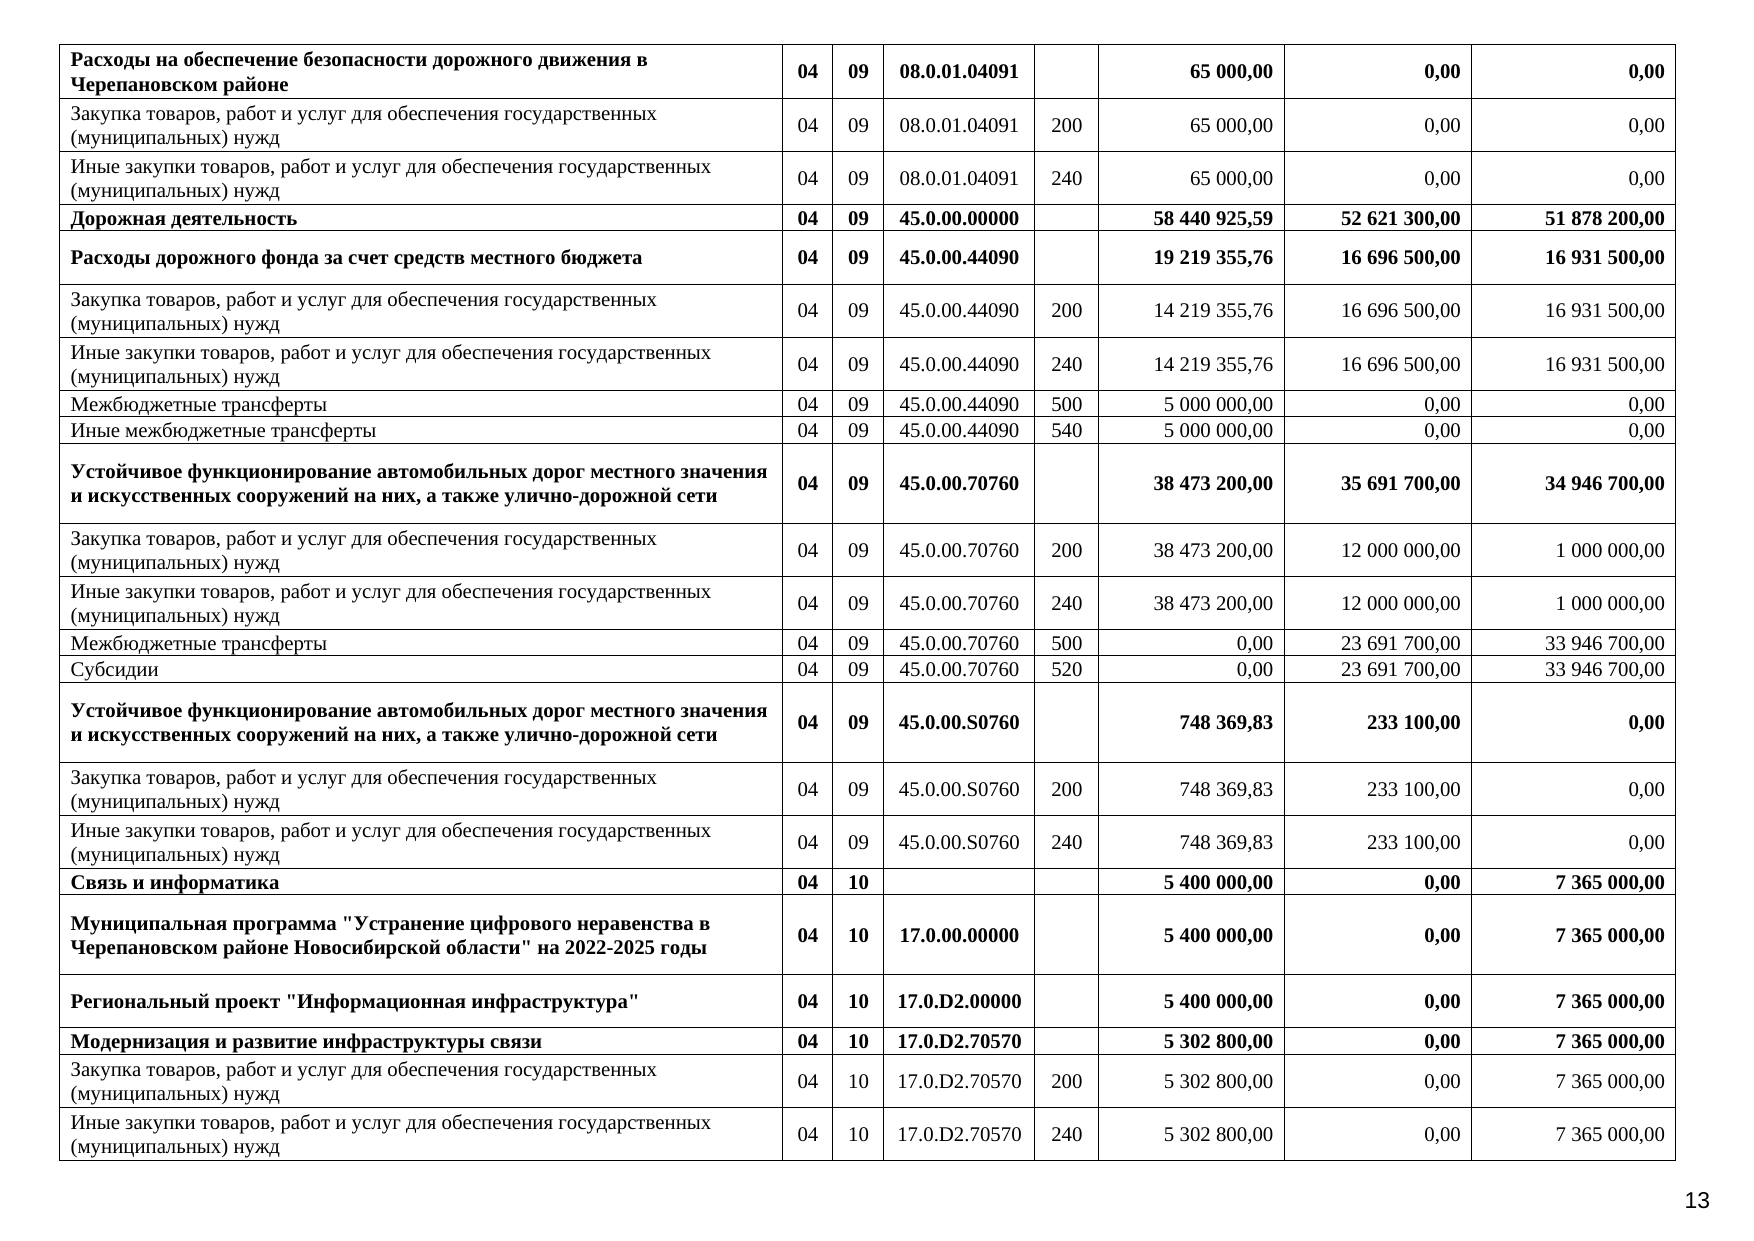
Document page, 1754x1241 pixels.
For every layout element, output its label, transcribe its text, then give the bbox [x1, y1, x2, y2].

table_cell 09 [833, 285, 883, 337]
table_cell 09 [833, 630, 883, 655]
table_cell 16 696 500,00 [1285, 338, 1471, 390]
table_cell 240 [1035, 152, 1098, 204]
table_cell 5 400 000,00 [1099, 895, 1284, 974]
table_cell 748 369,83 [1099, 683, 1284, 762]
table_cell 51 878 200,00 [1472, 205, 1675, 230]
table_cell 45.0.00.70760 [884, 524, 1034, 576]
table_cell 10 [833, 1055, 883, 1107]
table_cell 08.0.01.04091 [884, 99, 1034, 151]
table_cell 0,00 [1285, 975, 1471, 1027]
table_cell 45.0.00.S0760 [884, 816, 1034, 868]
table_cell 10 [833, 1108, 883, 1160]
table_cell 7 365 000,00 [1472, 1108, 1675, 1160]
table_cell Устойчивое функционирование автомобильных дорог местного значения и искусственных сооружений на них, а также улично-дорожной сети [60, 444, 782, 522]
table_cell Иные закупки товаров, работ и услуг для обеспечения государственных (муниципальных) нужд [60, 816, 782, 868]
table_cell 1 000 000,00 [1472, 577, 1675, 629]
table_cell 45.0.00.00000 [884, 205, 1034, 230]
table_cell [1035, 1028, 1098, 1054]
table_cell 240 [1035, 577, 1098, 629]
table_cell 04 [783, 1028, 832, 1054]
table_cell 09 [833, 656, 883, 682]
table_cell 04 [783, 975, 832, 1027]
table_cell 09 [833, 816, 883, 868]
table_cell [1035, 231, 1098, 283]
table_cell 09 [833, 45, 883, 97]
table_cell 0,00 [1472, 45, 1675, 97]
table_cell 45.0.00.44090 [884, 391, 1034, 416]
table_cell 35 691 700,00 [1285, 444, 1471, 522]
table_cell 540 [1035, 417, 1098, 443]
table_cell 04 [783, 205, 832, 230]
table_cell 23 691 700,00 [1285, 656, 1471, 682]
table_cell 23 691 700,00 [1285, 630, 1471, 655]
table_cell 14 219 355,76 [1099, 338, 1284, 390]
table_cell 45.0.00.44090 [884, 417, 1034, 443]
table_cell 04 [783, 1108, 832, 1160]
table_cell 38 473 200,00 [1099, 444, 1284, 522]
table_cell Модернизация и развитие инфраструктуры связи [60, 1028, 782, 1054]
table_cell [60, 1055, 782, 1107]
table_cell [1035, 895, 1098, 974]
table_cell 10 [833, 975, 883, 1027]
table_cell 0,00 [1285, 45, 1471, 97]
table_cell Расходы дорожного фонда за счет средств местного бюджета [60, 231, 782, 283]
table_cell 0,00 [1285, 1028, 1471, 1054]
table_cell 5 302 800,00 [1099, 1108, 1284, 1160]
table_cell 0,00 [1472, 683, 1675, 762]
table_cell 0,00 [1099, 656, 1284, 682]
table_cell [884, 869, 1034, 894]
table_cell 17.0.D2.70570 [884, 1055, 1034, 1107]
table_cell 16 931 500,00 [1472, 338, 1675, 390]
table_cell 04 [783, 338, 832, 390]
table_cell 09 [833, 683, 883, 762]
table_cell 04 [783, 869, 832, 894]
table_cell Муниципальная программа "Устранение цифрового неравенства в Черепановском районе Новосибирской области" на 2022-2025 годы [60, 895, 782, 974]
table_cell Иные закупки товаров, работ и услуг для обеспечения государственных (муниципальных) нужд [60, 577, 782, 629]
table_cell Межбюджетные трансферты [60, 630, 782, 655]
table_cell 16 931 500,00 [1472, 231, 1675, 283]
table_cell 0,00 [1472, 763, 1675, 815]
table_cell 09 [833, 444, 883, 522]
table_cell 5 400 000,00 [1099, 869, 1284, 894]
table_cell 17.0.00.00000 [884, 895, 1034, 974]
table_cell 748 369,83 [1099, 816, 1284, 868]
table_cell 04 [783, 1055, 832, 1107]
table_cell 0,00 [1472, 152, 1675, 204]
table_cell 45.0.00.70760 [884, 444, 1034, 522]
table_cell 5 400 000,00 [1099, 975, 1284, 1027]
table_cell 04 [783, 656, 832, 682]
table_cell 0,00 [1285, 869, 1471, 894]
table_cell Закупка товаров, работ и услуг для обеспечения государственных (муниципальных) нужд [60, 763, 782, 815]
table_cell 233 100,00 [1285, 816, 1471, 868]
table_cell 09 [833, 152, 883, 204]
table_cell Закупка товаров, работ и услуг для обеспечения государственных (муниципальных) нужд [60, 524, 782, 576]
table_cell 45.0.00.44090 [884, 231, 1034, 283]
table_cell 0,00 [1285, 1055, 1471, 1107]
table_cell 19 219 355,76 [1099, 231, 1284, 283]
table_cell 45.0.00.70760 [884, 630, 1034, 655]
table_cell 200 [1035, 524, 1098, 576]
table_cell 04 [783, 577, 832, 629]
table_cell Закупка товаров, работ и услуг для обеспечения государственных (муниципальных) нужд [60, 285, 782, 337]
table_cell 0,00 [1285, 895, 1471, 974]
table_cell 7 365 000,00 [1472, 869, 1675, 894]
table_cell 10 [833, 869, 883, 894]
table_cell 200 [1035, 1055, 1098, 1107]
table_cell 7 365 000,00 [1472, 895, 1675, 974]
table_cell 1 000 000,00 [1472, 524, 1675, 576]
table_cell 04 [783, 99, 832, 151]
table_cell 0,00 [1285, 99, 1471, 151]
table_cell [1035, 444, 1098, 522]
table_cell 65 000,00 [1099, 152, 1284, 204]
table_cell Субсидии [60, 656, 782, 682]
table_cell 08.0.01.04091 [884, 152, 1034, 204]
table_cell 45.0.00.70760 [884, 577, 1034, 629]
table_cell [1035, 45, 1098, 97]
table_cell 16 931 500,00 [1472, 285, 1675, 337]
table_cell 200 [1035, 763, 1098, 815]
table_cell 233 100,00 [1285, 763, 1471, 815]
table_cell 45.0.00.44090 [884, 285, 1034, 337]
table_cell Расходы на обеспечение безопасности дорожного движения в Черепановском районе [60, 45, 782, 97]
table_cell Межбюджетные трансферты [60, 391, 782, 416]
table_cell 04 [783, 417, 832, 443]
table_cell 65 000,00 [1099, 45, 1284, 97]
table_cell 65 000,00 [1099, 99, 1284, 151]
table_cell 12 000 000,00 [1285, 577, 1471, 629]
table_cell 04 [783, 524, 832, 576]
table_cell 04 [783, 630, 832, 655]
table_cell 0,00 [1285, 1108, 1471, 1160]
table_cell 0,00 [1285, 417, 1471, 443]
table_cell 52 621 300,00 [1285, 205, 1471, 230]
table_cell 04 [783, 895, 832, 974]
table_cell Устойчивое функционирование автомобильных дорог местного значения и искусственных сооружений на них, а также улично-дорожной сети [60, 683, 782, 762]
table_cell 38 473 200,00 [1099, 524, 1284, 576]
table_cell 09 [833, 417, 883, 443]
table_cell 7 365 000,00 [1472, 1028, 1675, 1054]
table_cell [1035, 975, 1098, 1027]
table_cell Иные межбюджетные трансферты [60, 417, 782, 443]
table_cell 09 [833, 763, 883, 815]
table_cell 38 473 200,00 [1099, 577, 1284, 629]
table_cell 16 696 500,00 [1285, 231, 1471, 283]
table_cell 04 [783, 391, 832, 416]
table_cell 04 [783, 152, 832, 204]
table_cell 5 302 800,00 [1099, 1028, 1284, 1054]
table_cell 10 [833, 895, 883, 974]
table_cell Связь и информатика [60, 869, 782, 894]
table_cell 233 100,00 [1285, 683, 1471, 762]
table_cell 5 000 000,00 [1099, 417, 1284, 443]
table_cell 0,00 [1472, 816, 1675, 868]
table_cell 09 [833, 205, 883, 230]
table_cell 33 946 700,00 [1472, 656, 1675, 682]
table_cell 09 [833, 338, 883, 390]
table_cell Региональный проект "Информационная инфраструктура" [60, 975, 782, 1027]
table_cell 17.0.D2.70570 [884, 1108, 1034, 1160]
table_cell 04 [783, 285, 832, 337]
table_cell 45.0.00.70760 [884, 656, 1034, 682]
table_cell 04 [783, 816, 832, 868]
table_cell 45.0.00.S0760 [884, 763, 1034, 815]
table_cell 0,00 [1472, 99, 1675, 151]
table_cell [1035, 205, 1098, 230]
table_cell 14 219 355,76 [1099, 285, 1284, 337]
table_cell 17.0.D2.00000 [884, 975, 1034, 1027]
table_cell 04 [783, 444, 832, 522]
table_cell 0,00 [1472, 417, 1675, 443]
table_cell 04 [783, 231, 832, 283]
table_cell 45.0.00.S0760 [884, 683, 1034, 762]
table_cell 04 [783, 45, 832, 97]
table_cell 748 369,83 [1099, 763, 1284, 815]
table_cell 500 [1035, 630, 1098, 655]
table_cell 34 946 700,00 [1472, 444, 1675, 522]
table_cell 04 [783, 683, 832, 762]
table_cell 5 000 000,00 [1099, 391, 1284, 416]
table_cell 0,00 [1099, 630, 1284, 655]
table_cell 33 946 700,00 [1472, 630, 1675, 655]
table_cell 58 440 925,59 [1099, 205, 1284, 230]
table_cell 0,00 [1285, 152, 1471, 204]
table_cell 240 [1035, 1108, 1098, 1160]
table_cell 08.0.01.04091 [884, 45, 1034, 97]
table_cell 17.0.D2.70570 [884, 1028, 1034, 1054]
table_cell 240 [1035, 816, 1098, 868]
table_cell 12 000 000,00 [1285, 524, 1471, 576]
table_cell 7 365 000,00 [1472, 1055, 1675, 1107]
table_cell 09 [833, 391, 883, 416]
table_cell 520 [1035, 656, 1098, 682]
table_cell 10 [833, 1028, 883, 1054]
table_cell Иные закупки товаров, работ и услуг для обеспечения государственных (муниципальных) нужд [60, 152, 782, 204]
table_cell 09 [833, 524, 883, 576]
table_cell [1035, 869, 1098, 894]
table_cell 200 [1035, 99, 1098, 151]
table_cell 16 696 500,00 [1285, 285, 1471, 337]
table_cell 09 [833, 231, 883, 283]
table_cell 240 [1035, 338, 1098, 390]
table_cell 09 [833, 577, 883, 629]
table_cell 500 [1035, 391, 1098, 416]
table_cell 200 [1035, 285, 1098, 337]
table_cell Дорожная деятельность [60, 205, 782, 230]
table_cell 0,00 [1472, 391, 1675, 416]
table_cell 0,00 [1285, 391, 1471, 416]
table_cell 7 365 000,00 [1472, 975, 1675, 1027]
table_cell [60, 1108, 782, 1160]
table_cell Иные закупки товаров, работ и услуг для обеспечения государственных (муниципальных) нужд [60, 338, 782, 390]
table_cell 45.0.00.44090 [884, 338, 1034, 390]
table_cell [1035, 683, 1098, 762]
table_cell Закупка товаров, работ и услуг для обеспечения государственных (муниципальных) нужд [60, 99, 782, 151]
table_cell 09 [833, 99, 883, 151]
table_cell 04 [783, 763, 832, 815]
table_cell 5 302 800,00 [1099, 1055, 1284, 1107]
